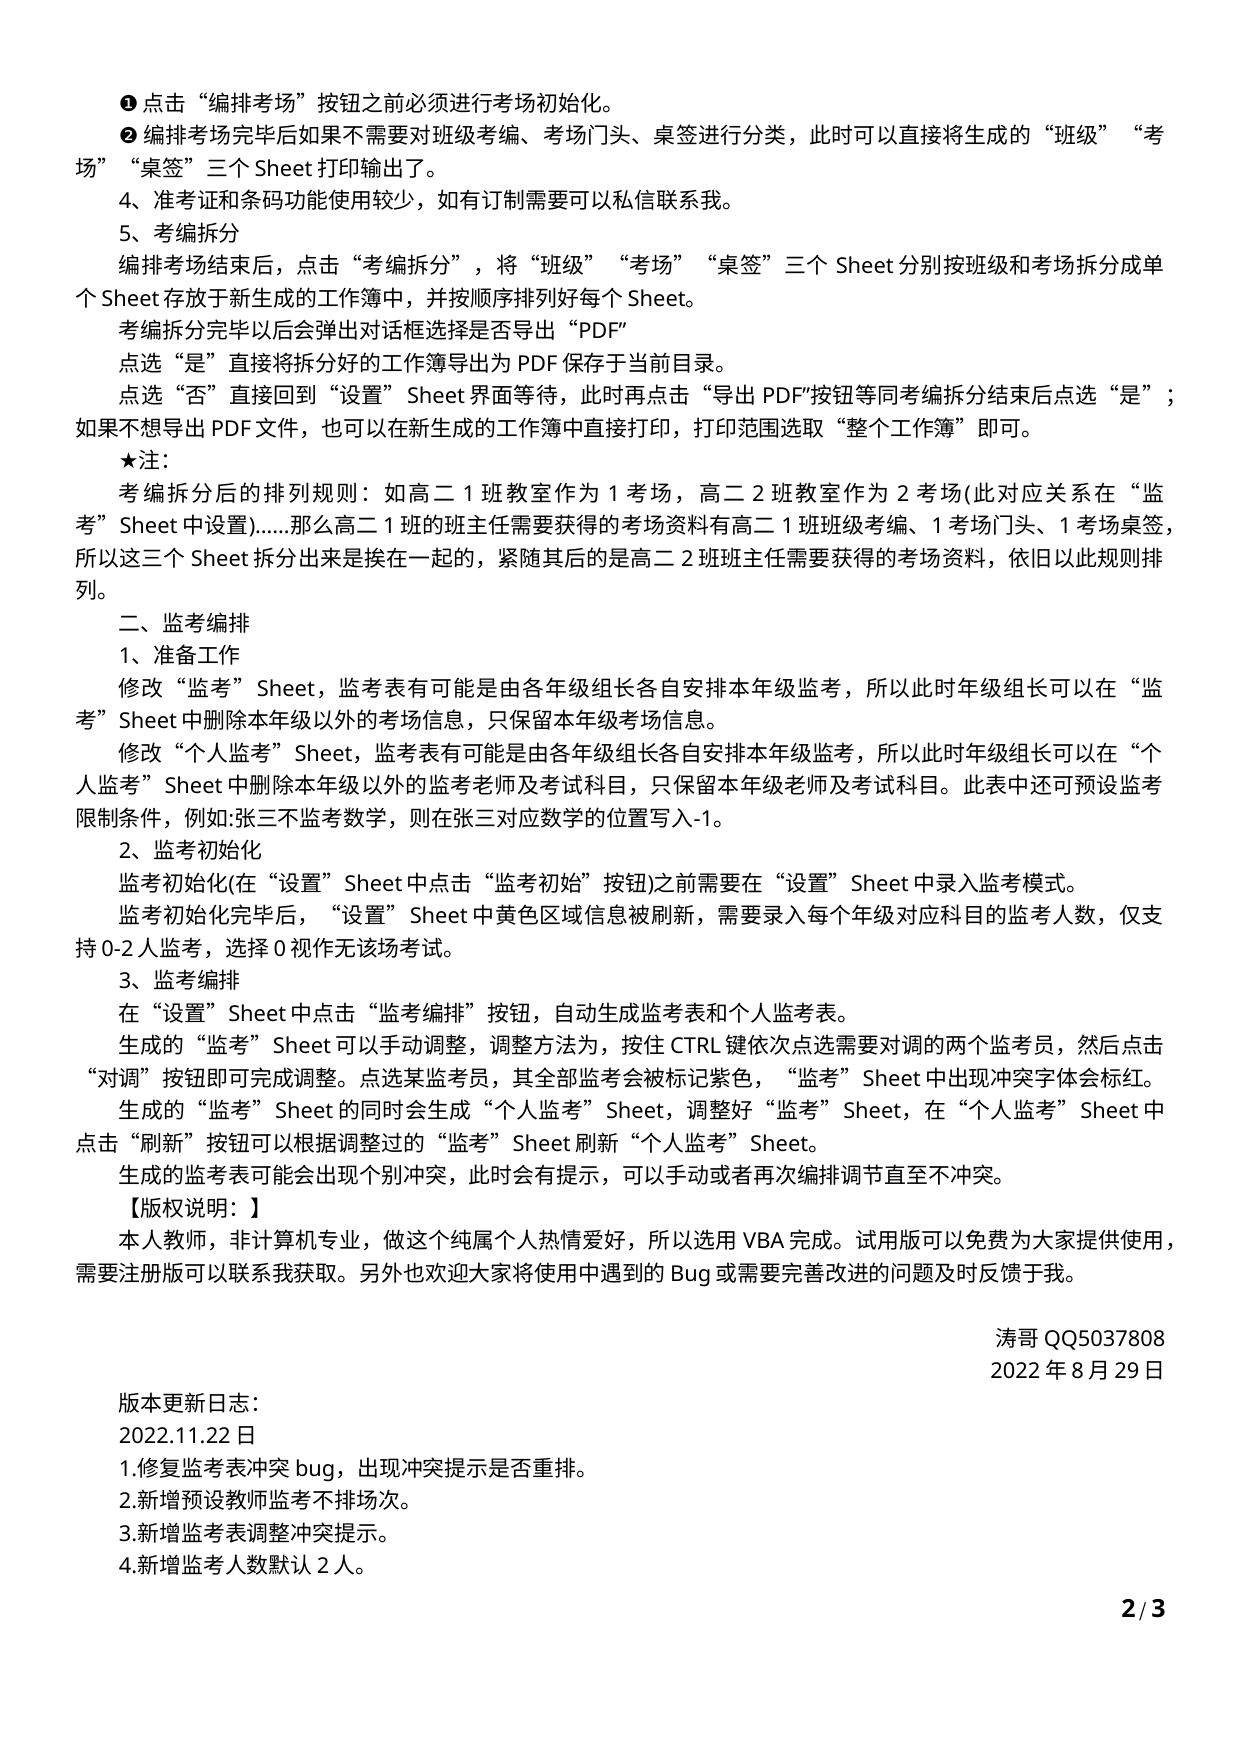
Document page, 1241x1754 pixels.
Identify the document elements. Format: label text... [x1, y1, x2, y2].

text 2022年8月29日 [75, 1353, 1165, 1386]
text 5、考编拆分 [75, 216, 1165, 248]
text 生成的“监考”Sheet的同时会生成“个人监考”Sheet，调整好“监考”Sheet，在“个人监考”Sheet中点击“刷新”按钮可以根据调整过的“监考”Sheet刷新“个人监考”Sheet。 [75, 1093, 1165, 1158]
text ❷编排考场完毕后如果不需要对班级考编、考场门头、桌签进行分类，此时可以直接将生成的“班级”“考场”“桌签”三个Sheet打印输出了。 [75, 118, 1165, 183]
text ❶点击“编排考场”按钮之前必须进行考场初始化。 [75, 86, 1165, 118]
text 【版权说明：】 [75, 1191, 1165, 1223]
text 生成的监考表可能会出现个别冲突，此时会有提示，可以手动或者再次编排调节直至不冲突。 [75, 1158, 1165, 1191]
text 4.新增监考人数默认2人。 [75, 1548, 1165, 1581]
text 1.修复监考表冲突bug，出现冲突提示是否重排。 [75, 1451, 1165, 1483]
text ★注： [75, 443, 1165, 476]
text 2、监考初始化 [75, 833, 1165, 866]
text 监考初始化(在“设置”Sheet中点击“监考初始”按钮)之前需要在“设置”Sheet中录入监考模式。 [75, 866, 1165, 898]
text 2.新增预设教师监考不排场次。 [75, 1483, 1165, 1516]
text 2022.11.22日 [75, 1418, 1165, 1451]
text 4、准考证和条码功能使用较少，如有订制需要可以私信联系我。 [75, 183, 1165, 216]
text 点选“否”直接回到“设置”Sheet界面等待，此时再点击“导出PDF”按钮等同考编拆分结束后点选“是”；如果不想导出PDF文件，也可以在新生成的工作簿中直接打印，打印范围选取“整个工作簿”即可。 [75, 378, 1165, 443]
text 3、监考编排 [75, 963, 1165, 996]
text 生成的“监考”Sheet可以手动调整，调整方法为，按住CTRL键依次点选需要对调的两个监考员，然后点击“对调”按钮即可完成调整。点选某监考员，其全部监考会被标记紫色，“监考”Sheet中出现冲突字体会标红。 [75, 1028, 1165, 1093]
text 考编拆分后的排列规则：如高二1班教室作为1考场，高二2班教室作为2考场(此对应关系在“监考”Sheet中设置)……那么高二1班的班主任需要获得的考场资料有高二1班班级考编、1考场门头、1考场桌签，所以这三个Sheet拆分出来是挨在一起的，紧随其后的是高二2班班主任需要获得的考场资料，依旧以此规则排列。 [75, 476, 1165, 606]
text 修改“个人监考”Sheet，监考表有可能是由各年级组长各自安排本年级监考，所以此时年级组长可以在“个人监考”Sheet中删除本年级以外的监考老师及考试科目，只保留本年级老师及考试科目。此表中还可预设监考限制条件，例如:张三不监考数学，则在张三对应数学的位置写入-1。 [75, 736, 1165, 833]
text 在“设置”Sheet中点击“监考编排”按钮，自动生成监考表和个人监考表。 [75, 996, 1165, 1028]
text 3.新增监考表调整冲突提示。 [75, 1516, 1165, 1548]
text 点选“是”直接将拆分好的工作簿导出为PDF保存于当前目录。 [75, 346, 1165, 378]
text 1、准备工作 [75, 638, 1165, 671]
text 编排考场结束后，点击“考编拆分”，将“班级”“考场”“桌签”三个Sheet分别按班级和考场拆分成单个Sheet存放于新生成的工作簿中，并按顺序排列好每个Sheet。 [75, 248, 1165, 313]
text 修改“监考”Sheet，监考表有可能是由各年级组长各自安排本年级监考，所以此时年级组长可以在“监考”Sheet中删除本年级以外的考场信息，只保留本年级考场信息。 [75, 671, 1165, 736]
text 考编拆分完毕以后会弹出对话框选择是否导出“PDF” [75, 313, 1165, 346]
text 涛哥QQ5037808 [75, 1321, 1165, 1353]
text 版本更新日志： [75, 1386, 1165, 1418]
text 监考初始化完毕后，“设置”Sheet中黄色区域信息被刷新，需要录入每个年级对应科目的监考人数，仅支持0-2人监考，选择0视作无该场考试。 [75, 898, 1165, 963]
text 二、监考编排 [75, 606, 1165, 638]
text 本人教师，非计算机专业，做这个纯属个人热情爱好，所以选用VBA完成。试用版可以免费为大家提供使用，需要注册版可以联系我获取。另外也欢迎大家将使用中遇到的Bug或需要完善改进的问题及时反馈于我。 [75, 1223, 1165, 1288]
